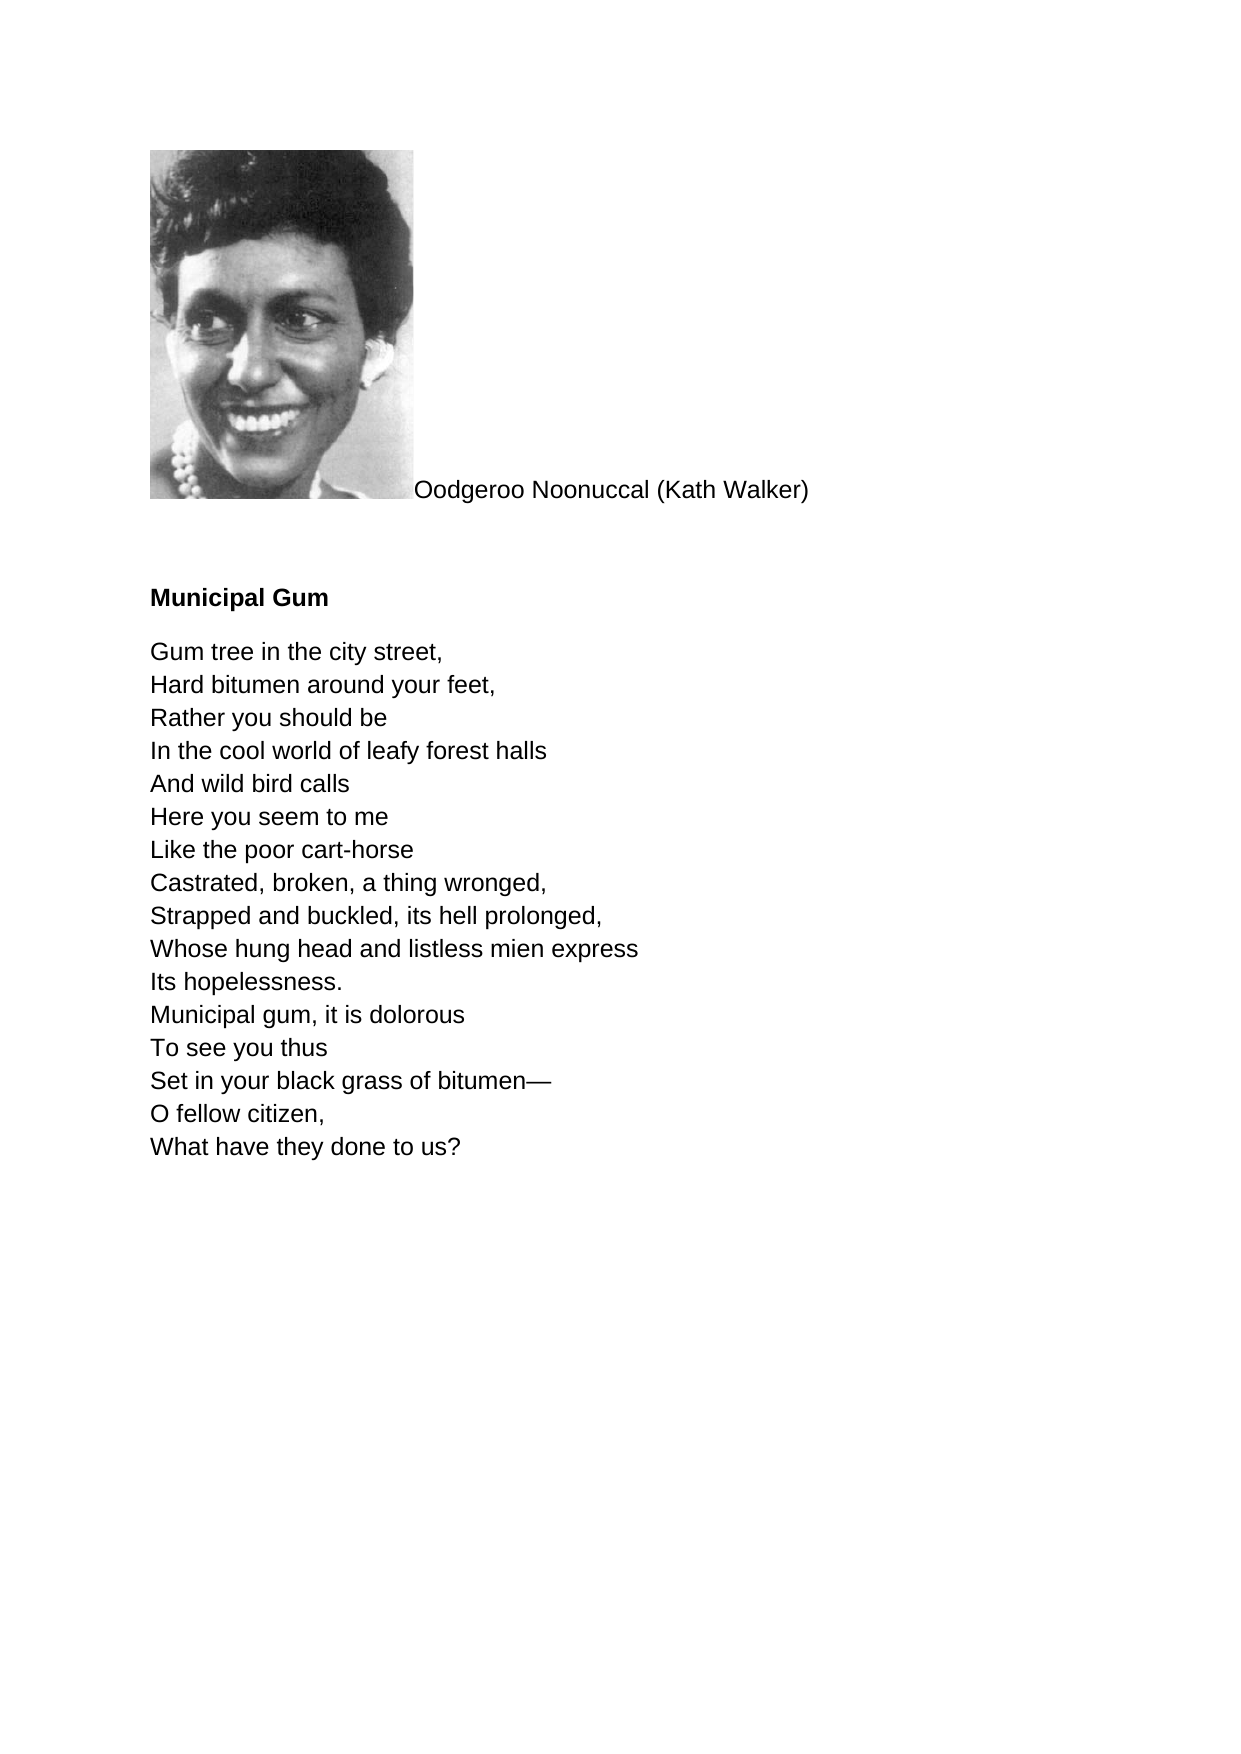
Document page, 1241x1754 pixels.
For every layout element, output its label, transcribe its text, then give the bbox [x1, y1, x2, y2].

picture [150, 150, 414, 499]
text Gum tree in the city street, Hard bitumen around your feet, Rather you should be In the cool world of leafy forest halls And wild bird calls Here you seem to me Like the poor cart-horse Castrated, broken, a thing wronged, Strapped and buckled, its hell prolonged, Whose hung head and listless mien express Its hopelessness. Municipal gum, it is dolorous To see you thus Set in your black grass of bitumen— O fellow citizen, What have they done to us? [150, 637, 1090, 1161]
text Municipal Gum [150, 583, 1090, 611]
